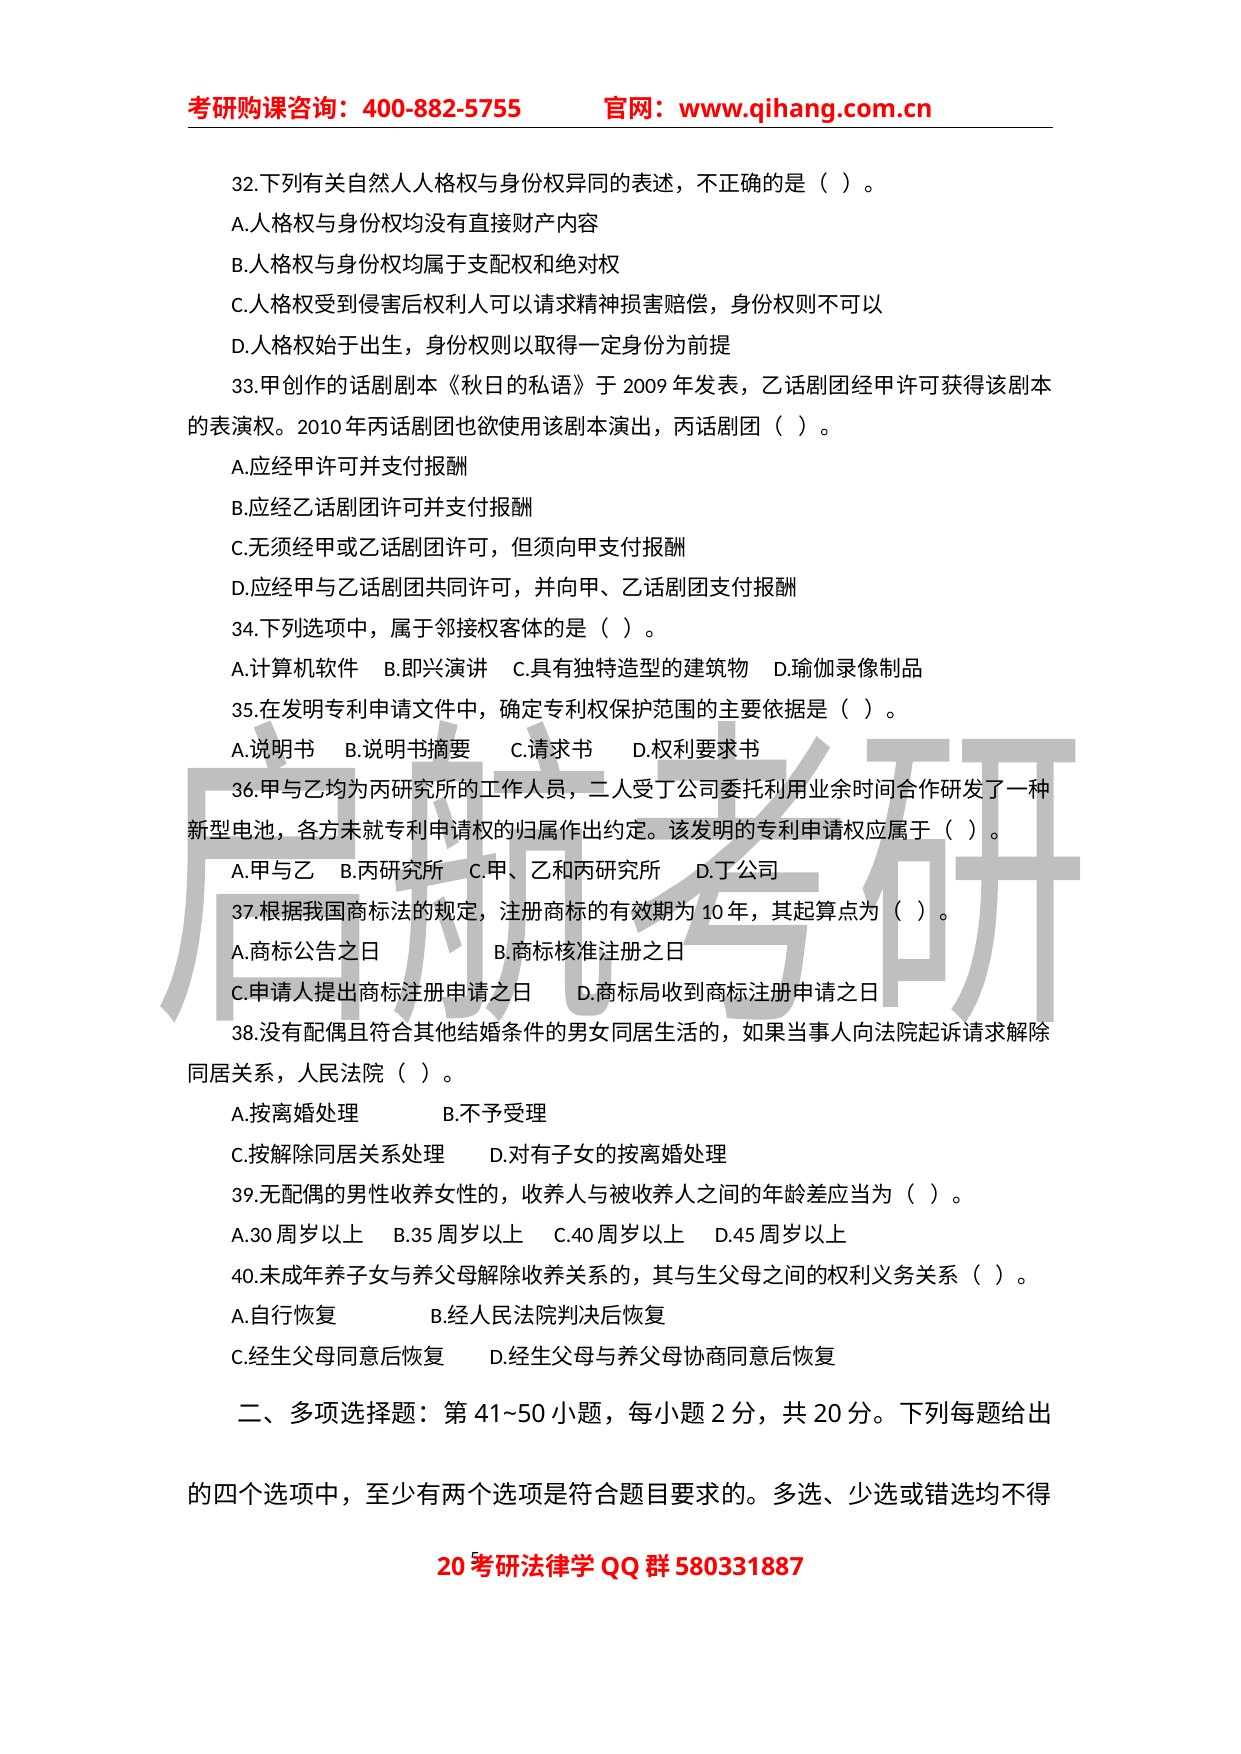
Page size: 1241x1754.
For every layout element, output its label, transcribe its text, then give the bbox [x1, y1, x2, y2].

text A.按离婚处理 B.不予受理 [187, 1096, 1053, 1128]
text 36.甲与乙均为丙研究所的工作人员，二人受丁公司委托利用业余时间合作研发了一种新型电池，各方未就专利申请权的归属作出约定。该发明的专利申请权应属于（ ）。 [187, 772, 1053, 845]
text A.计算机软件 B.即兴演讲 C.具有独特造型的建筑物 D.瑜伽录像制品 [187, 651, 1053, 683]
text 37.根据我国商标法的规定，注册商标的有效期为10年，其起算点为（ ）。 [187, 893, 1053, 926]
text 38.没有配偶且符合其他结婚条件的男女同居生活的，如果当事人向法院起诉请求解除同居关系，人民法院（ ）。 [187, 1015, 1053, 1088]
text C.无须经甲或乙话剧团许可，但须向甲支付报酬 [187, 529, 1053, 562]
text D.人格权始于出生，身份权则以取得一定身份为前提 [187, 327, 1053, 360]
text B.人格权与身份权均属于支配权和绝对权 [187, 246, 1053, 279]
text 39.无配偶的男性收养女性的，收养人与被收养人之间的年龄差应当为（ ）。 [187, 1177, 1053, 1209]
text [187, 1379, 1053, 1525]
text B.应经乙话剧团许可并支付报酬 [187, 489, 1053, 522]
text D.应经甲与乙话剧团共同许可，并向甲、乙话剧团支付报酬 [187, 570, 1053, 602]
text 40.未成年养子女与养父母解除收养关系的，其与生父母之间的权利义务关系（ ）。 [187, 1257, 1053, 1290]
text A.甲与乙 B.丙研究所 C.甲、乙和丙研究所 D.丁公司 [187, 853, 1053, 886]
text A.人格权与身份权均没有直接财产内容 [187, 206, 1053, 238]
text 33.甲创作的话剧剧本《秋日的私语》于2009年发表，乙话剧团经甲许可获得该剧本的表演权。2010年丙话剧团也欲使用该剧本演出，丙话剧团（ ）。 [187, 368, 1053, 441]
text A.30周岁以上 B.35周岁以上 C.40周岁以上 D.45周岁以上 [187, 1217, 1053, 1249]
text A.说明书 B.说明书摘要 C.请求书 D.权利要求书 [187, 732, 1053, 764]
text C.申请人提出商标注册申请之日 D.商标局收到商标注册申请之日 [187, 974, 1053, 1007]
text A.商标公告之日 B.商标核准注册之日 [187, 934, 1053, 966]
text A.应经甲许可并支付报酬 [187, 449, 1053, 481]
text 32.下列有关自然人人格权与身份权异同的表述，不正确的是（ ）。 [187, 166, 1053, 198]
text 34.下列选项中，属于邻接权客体的是（ ）。 [187, 610, 1053, 643]
text C.人格权受到侵害后权利人可以请求精神损害赔偿，身份权则不可以 [187, 287, 1053, 319]
text A.自行恢复 B.经人民法院判决后恢复 [187, 1298, 1053, 1330]
text C.经生父母同意后恢复 D.经生父母与养父母协商同意后恢复 [187, 1338, 1053, 1371]
text 35.在发明专利申请文件中，确定专利权保护范围的主要依据是（ ）。 [187, 691, 1053, 724]
text C.按解除同居关系处理 D.对有子女的按离婚处理 [187, 1136, 1053, 1169]
